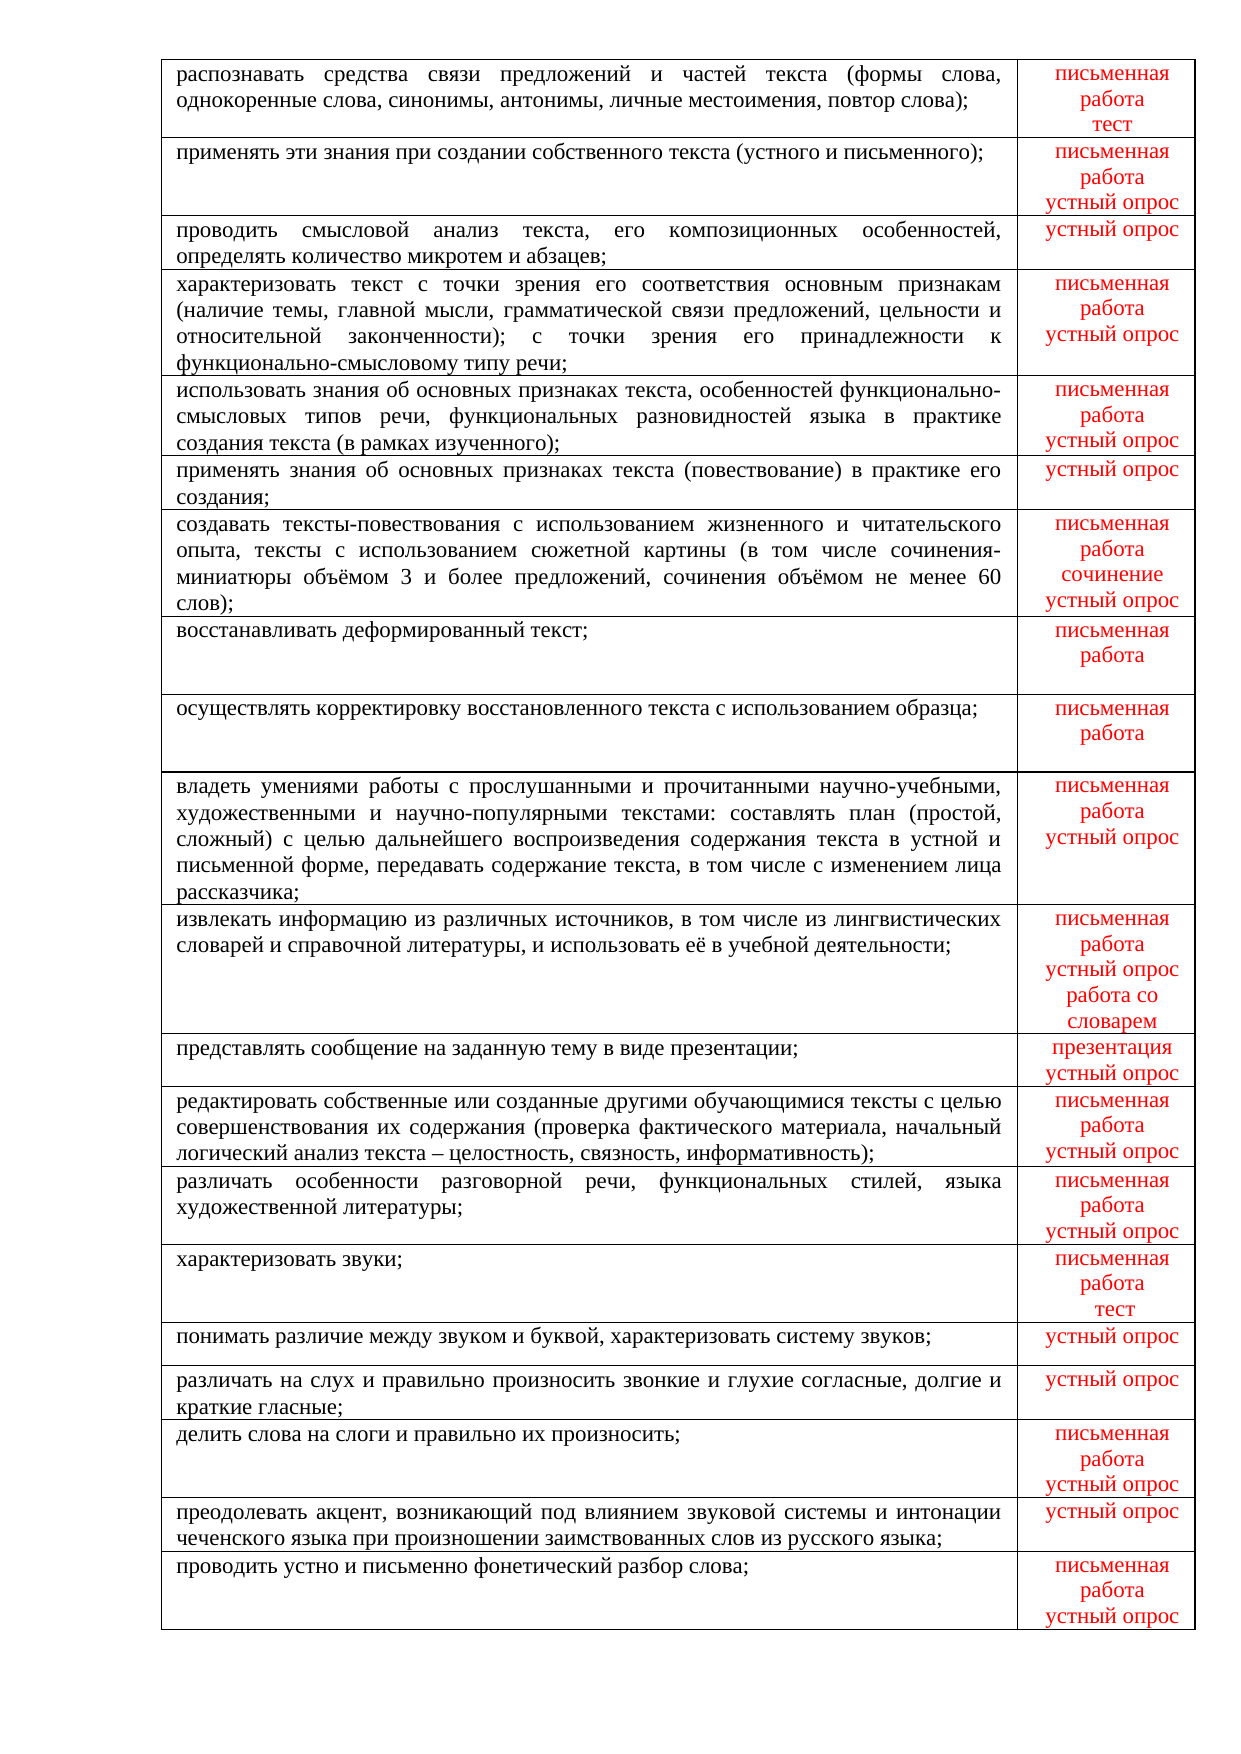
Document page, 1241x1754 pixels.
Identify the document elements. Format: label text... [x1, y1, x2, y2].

table_cell использовать знания об основных признаках текста, особенностей функционально-смысловых типов речи, функциональных разновидностей языка в практике создания текста (в рамках изученного); [162, 376, 1017, 455]
table_cell устный опрос [1018, 1498, 1194, 1551]
table_cell письменная работа [1018, 695, 1194, 771]
table_cell письменная работа устный опрос [1018, 376, 1194, 455]
table_cell письменная работа устный опрос работа со словарем [1018, 905, 1194, 1033]
table_cell проводить смысловой анализ текста, его композиционных особенностей, определять количество микротем и абзацев; [162, 216, 1017, 269]
table_cell устный опрос [1018, 216, 1194, 269]
table_cell письменная работа тест [1018, 60, 1194, 137]
table_cell распознавать средства связи предложений и частей текста (формы слова, однокоренные слова, синонимы, антонимы, личные местоимения, повтор слова); [162, 60, 1017, 137]
table_cell письменная работа устный опрос [1018, 270, 1194, 375]
table_cell письменная работа устный опрос [1018, 1087, 1194, 1166]
table_cell письменная работа устный опрос [1018, 1420, 1194, 1497]
table_cell представлять сообщение на заданную тему в виде презентации; [162, 1034, 1017, 1086]
table_cell делить слова на слоги и правильно их произносить; [162, 1420, 1017, 1497]
table_cell осуществлять корректировку восстановленного текста с использованием образца; [162, 695, 1017, 771]
table_cell письменная работа устный опрос [1018, 1167, 1194, 1244]
table_cell характеризовать текст с точки зрения его соответствия основным признакам (наличие темы, главной мысли, грамматической связи предложений, цельности и относительной законченности); с точки зрения его принадлежности к функционально-смысловому типу речи; [162, 270, 1017, 375]
table_cell преодолевать акцент, возникающий под влиянием звуковой системы и интонации чеченского языка при произношении заимствованных слов из русского языка; [162, 1498, 1017, 1551]
table_cell различать особенности разговорной речи, функциональных стилей, языка художественной литературы; [162, 1167, 1017, 1244]
table_cell письменная работа устный опрос [1018, 773, 1194, 904]
table_cell проводить устно и письменно фонетический разбор слова; [162, 1552, 1017, 1629]
table_cell применять эти знания при создании собственного текста (устного и письменного); [162, 138, 1017, 215]
table_cell письменная работа сочинение устный опрос [1018, 510, 1194, 616]
table_cell устный опрос [1018, 1366, 1194, 1419]
table_cell создавать тексты-повествования с использованием жизненного и читательского опыта, тексты с использованием сюжетной картины (в том числе сочинения-миниатюры объёмом 3 и более предложений, сочинения объёмом не менее 60 слов); [162, 510, 1017, 616]
table_cell редактировать собственные или созданные другими обучающимися тексты с целью совершенствования их содержания (проверка фактического материала, начальный логический анализ текста – целостность, связность, информативность); [162, 1087, 1017, 1166]
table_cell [1018, 138, 1194, 215]
table_cell письменная работа тест [1018, 1245, 1194, 1322]
table_cell извлекать информацию из различных источников, в том числе из лингвистических словарей и справочной литературы, и использовать её в учебной деятельности; [162, 905, 1017, 1033]
table_cell понимать различие между звуком и буквой, характеризовать систему звуков; [162, 1323, 1017, 1365]
table_cell владеть умениями работы с прослушанными и прочитанными научно-учебными, художественными и научно-популярными текстами: составлять план (простой, сложный) с целью дальнейшего воспроизведения содержания текста в устной и письменной форме, передавать содержание текста, в том числе с изменением лица рассказчика; [162, 773, 1017, 904]
table_cell устный опрос [1018, 456, 1194, 509]
table_cell презентация устный опрос [1018, 1034, 1194, 1086]
table_cell применять знания об основных признаках текста (повествование) в практике его создания; [162, 456, 1017, 509]
table_cell восстанавливать деформированный текст; [162, 617, 1017, 693]
table_cell письменная работа [1018, 617, 1194, 693]
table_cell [1018, 1552, 1194, 1629]
table_cell устный опрос [1018, 1323, 1194, 1365]
table_cell различать на слух и правильно произносить звонкие и глухие согласные, долгие и краткие гласные; [162, 1366, 1017, 1419]
table_cell характеризовать звуки; [162, 1245, 1017, 1322]
